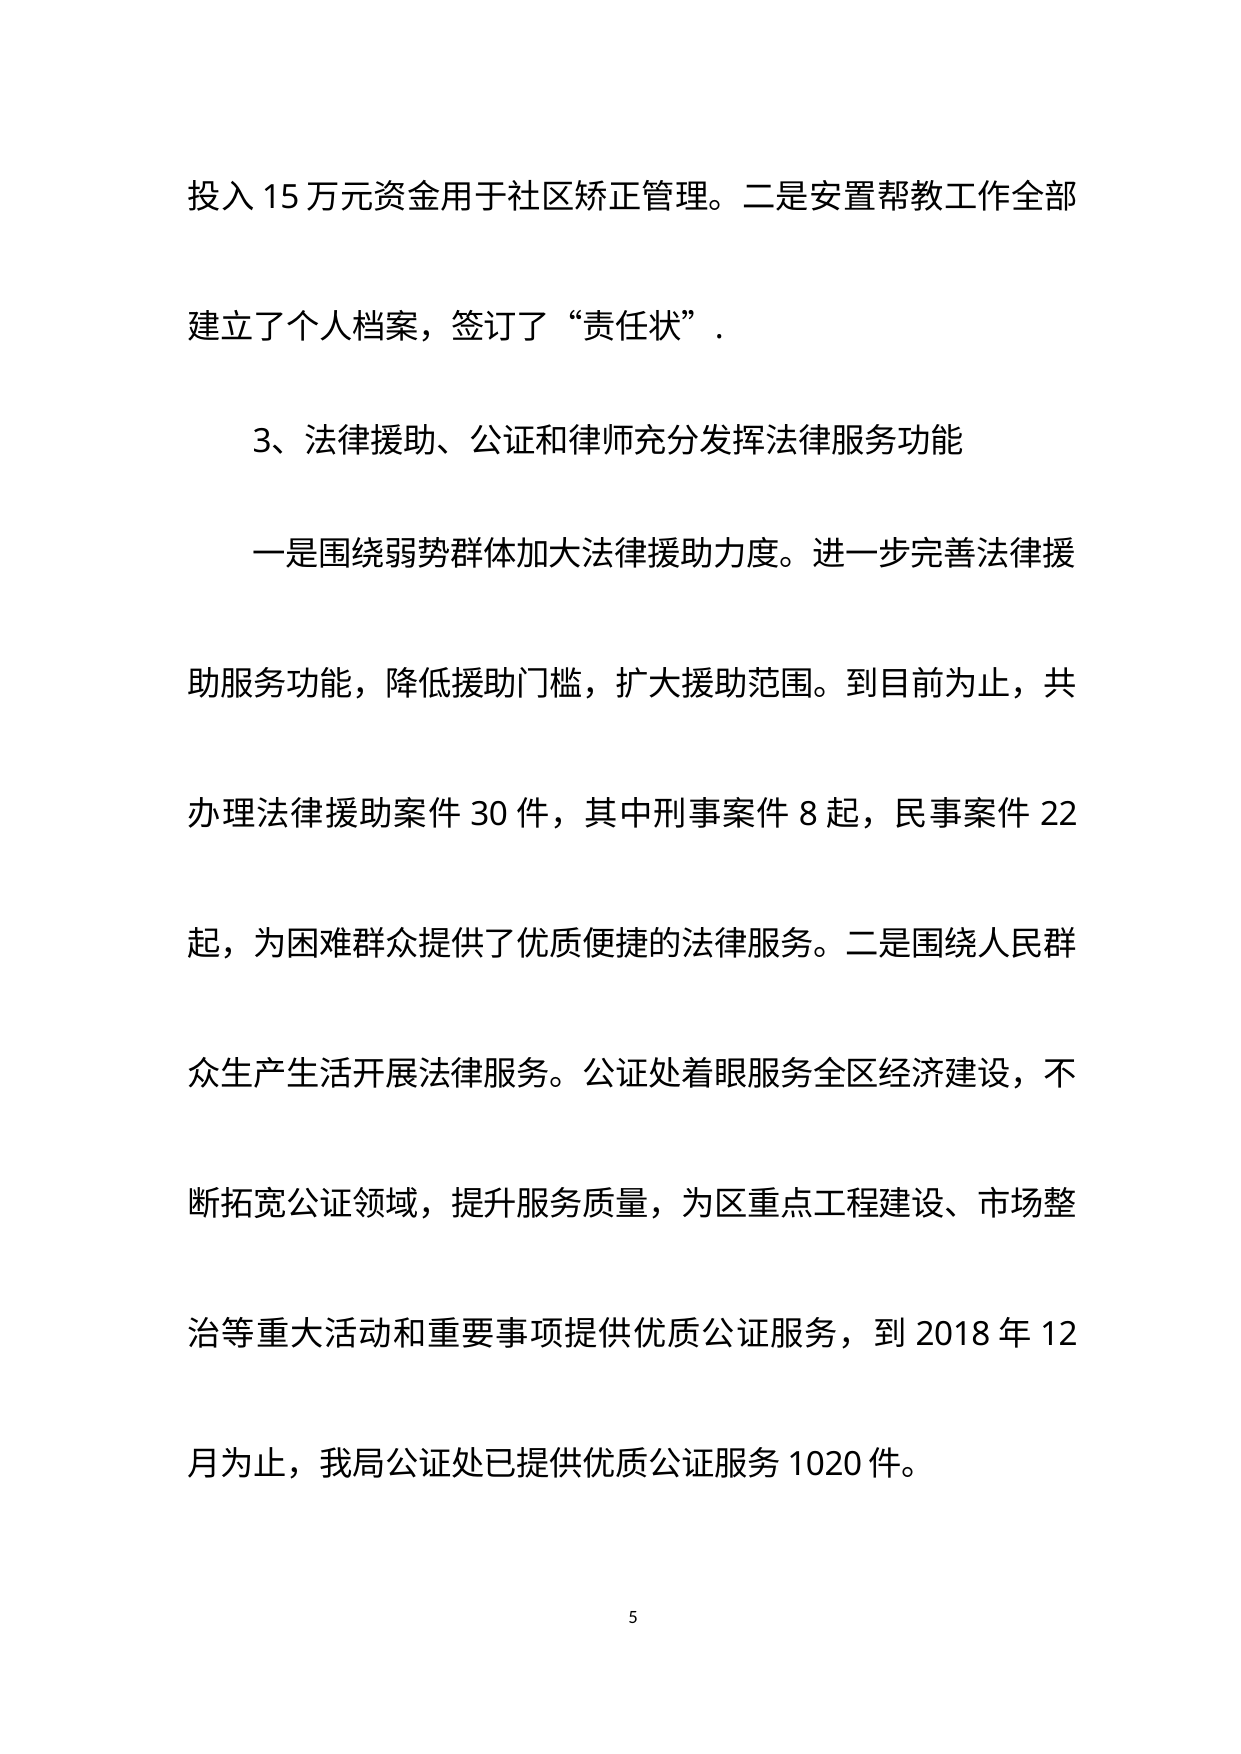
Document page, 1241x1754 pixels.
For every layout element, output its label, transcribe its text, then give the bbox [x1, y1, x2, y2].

text 3、法律援助、公证和律师充分发挥法律服务功能 [187, 405, 1078, 470]
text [187, 162, 1078, 357]
text 一是围绕弱势群体加大法律援助力度。进一步完善法律援助服务功能，降低援助门槛，扩大援助范围。到目前为止，共办理法律援助案件30件，其中刑事案件8起，民事案件22起，为困难群众提供了优质便捷的法律服务。二是围绕人民群众生产生活开展法律服务。公证处着眼服务全区经济建设，不断拓宽公证领域，提升服务质量，为区重点工程建设、市场整治等重大活动和重要事项提供优质公证服务，到2018年12月为止，我局公证处已提供优质公证服务1020件。 [187, 519, 1078, 1494]
